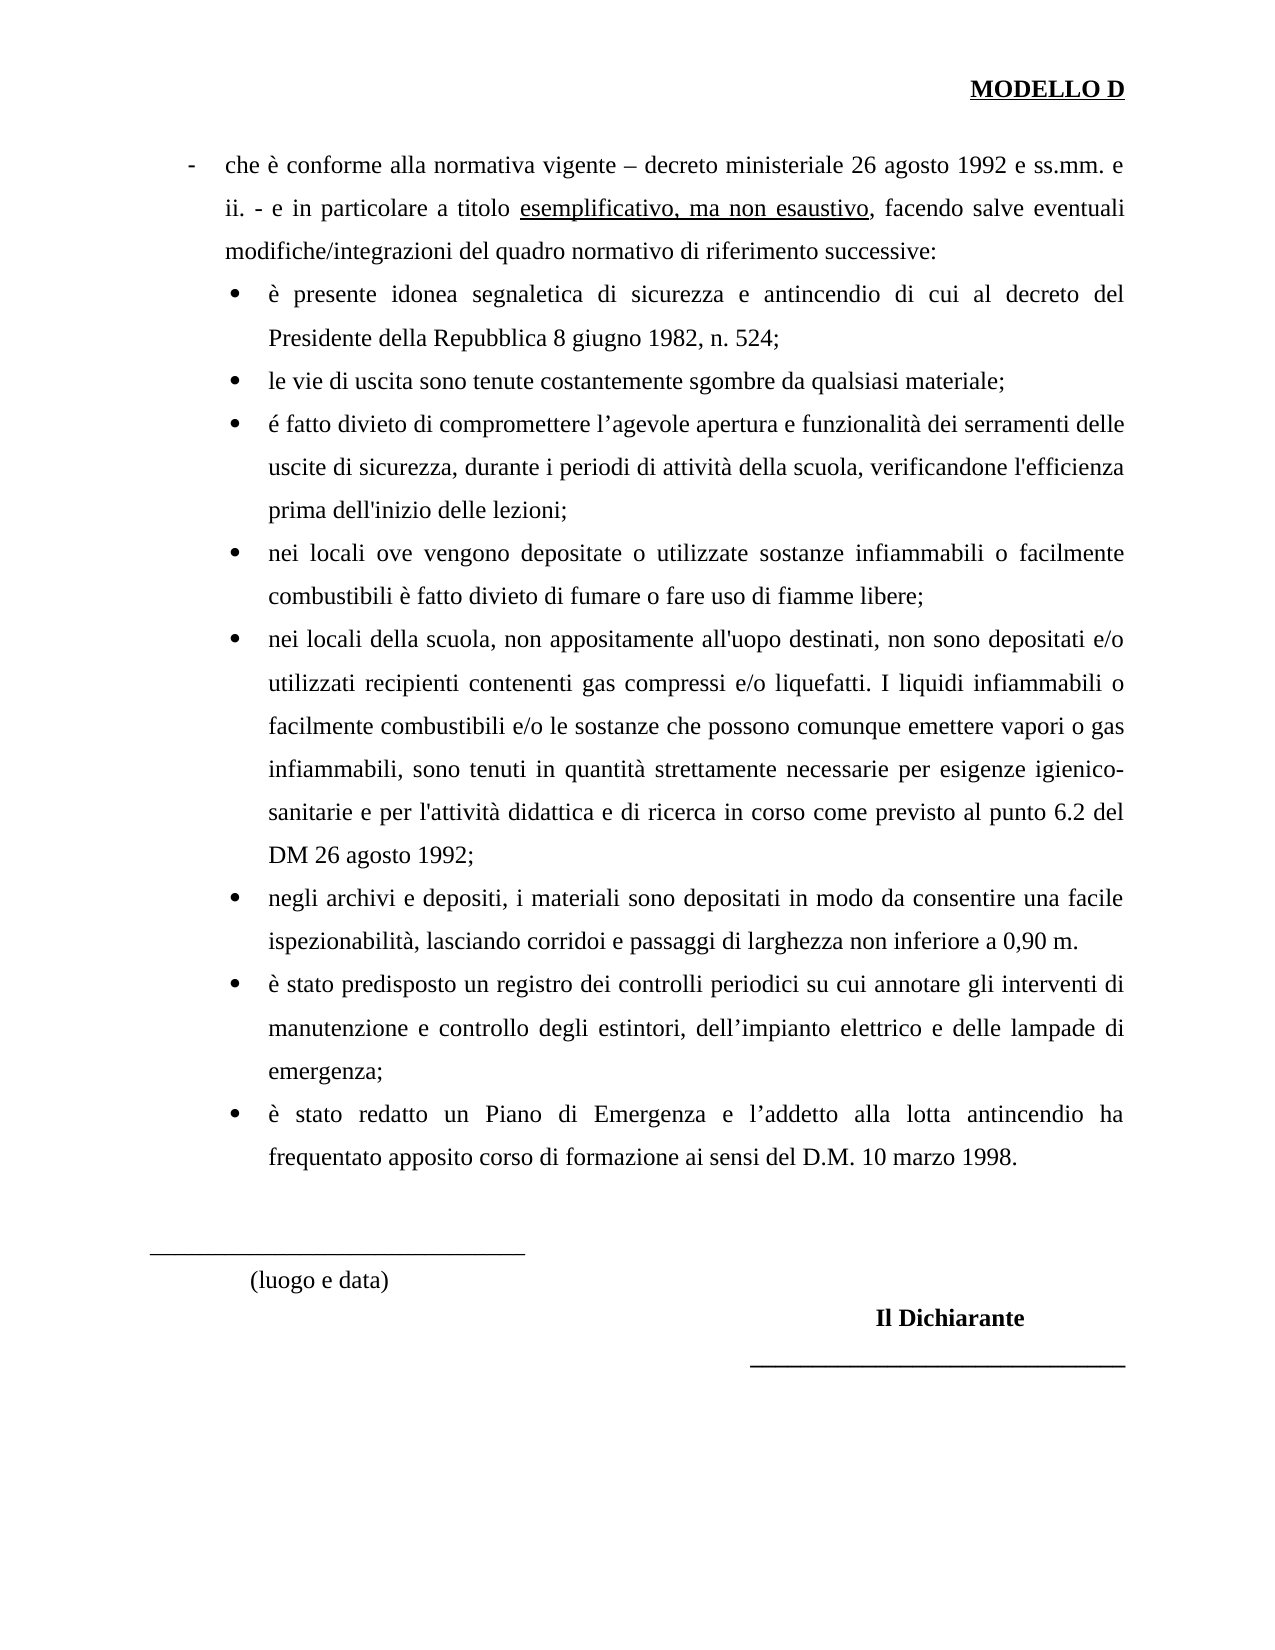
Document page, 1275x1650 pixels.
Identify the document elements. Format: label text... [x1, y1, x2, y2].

list è stato predisposto un registro dei controlli periodici su cui annotare gli interventi di manutenzione e controllo degli estintori, dell’impianto elettrico e delle lampade di emergenza; [231, 969, 1125, 1084]
list é fatto divieto di compromettere l’agevole apertura e funzionalità dei serramenti delle uscite di sicurezza, durante i periodi di attività della scuola, verificandone l'efficienza prima dell'inizio delle lezioni; [231, 409, 1125, 524]
text ______________________________ [150, 1229, 1125, 1258]
list negli archivi e depositi, i materiali sono depositati in modo da consentire una facile ispezionabilità, lasciando corridoi e passaggi di larghezza non inferiore a 0,90 m. [231, 883, 1125, 955]
text (luogo e data) [150, 1265, 1125, 1294]
text Il Dichiarante [150, 1303, 1125, 1332]
list nei locali ove vengono depositate o utilizzate sostanze infiammabili o facilmente combustibili è fatto divieto di fumare o fare uso di fiamme libere; [231, 538, 1125, 610]
list le vie di uscita sono tenute costantemente sgombre da qualsiasi materiale; [231, 366, 1125, 394]
text ______________________________ [150, 1341, 1125, 1370]
list nei locali della scuola, non appositamente all'uopo destinati, non sono depositati e/o utilizzati recipienti contenenti gas compressi e/o liquefatti. I liquidi infiammabili o facilmente combustibili e/o le sostanze che possono comunque emettere vapori o gas infiammabili, sono tenuti in quantità strettamente necessarie per esigenze igienico-sanitarie e per l'attività didattica e di ricerca in corso come previsto al punto 6.2 del DM 26 agosto 1992; [231, 624, 1125, 869]
list è presente idonea segnaletica di sicurezza e antincendio di cui al decreto del Presidente della Repubblica 8 giugno 1982, n. 524; [231, 279, 1125, 351]
list che è conforme alla normativa vigente – decreto ministeriale 26 agosto 1992 e ss.mm. e ii. - e in particolare a titolo esemplificativo, ma non esaustivo, facendo salve eventuali modifiche/integrazioni del quadro normativo di riferimento successive: [187, 150, 1125, 265]
list è stato redatto un Piano di Emergenza e l’addetto alla lotta antincendio ha frequentato apposito corso di formazione ai sensi del D.M. 10 marzo 1998. [231, 1099, 1125, 1171]
